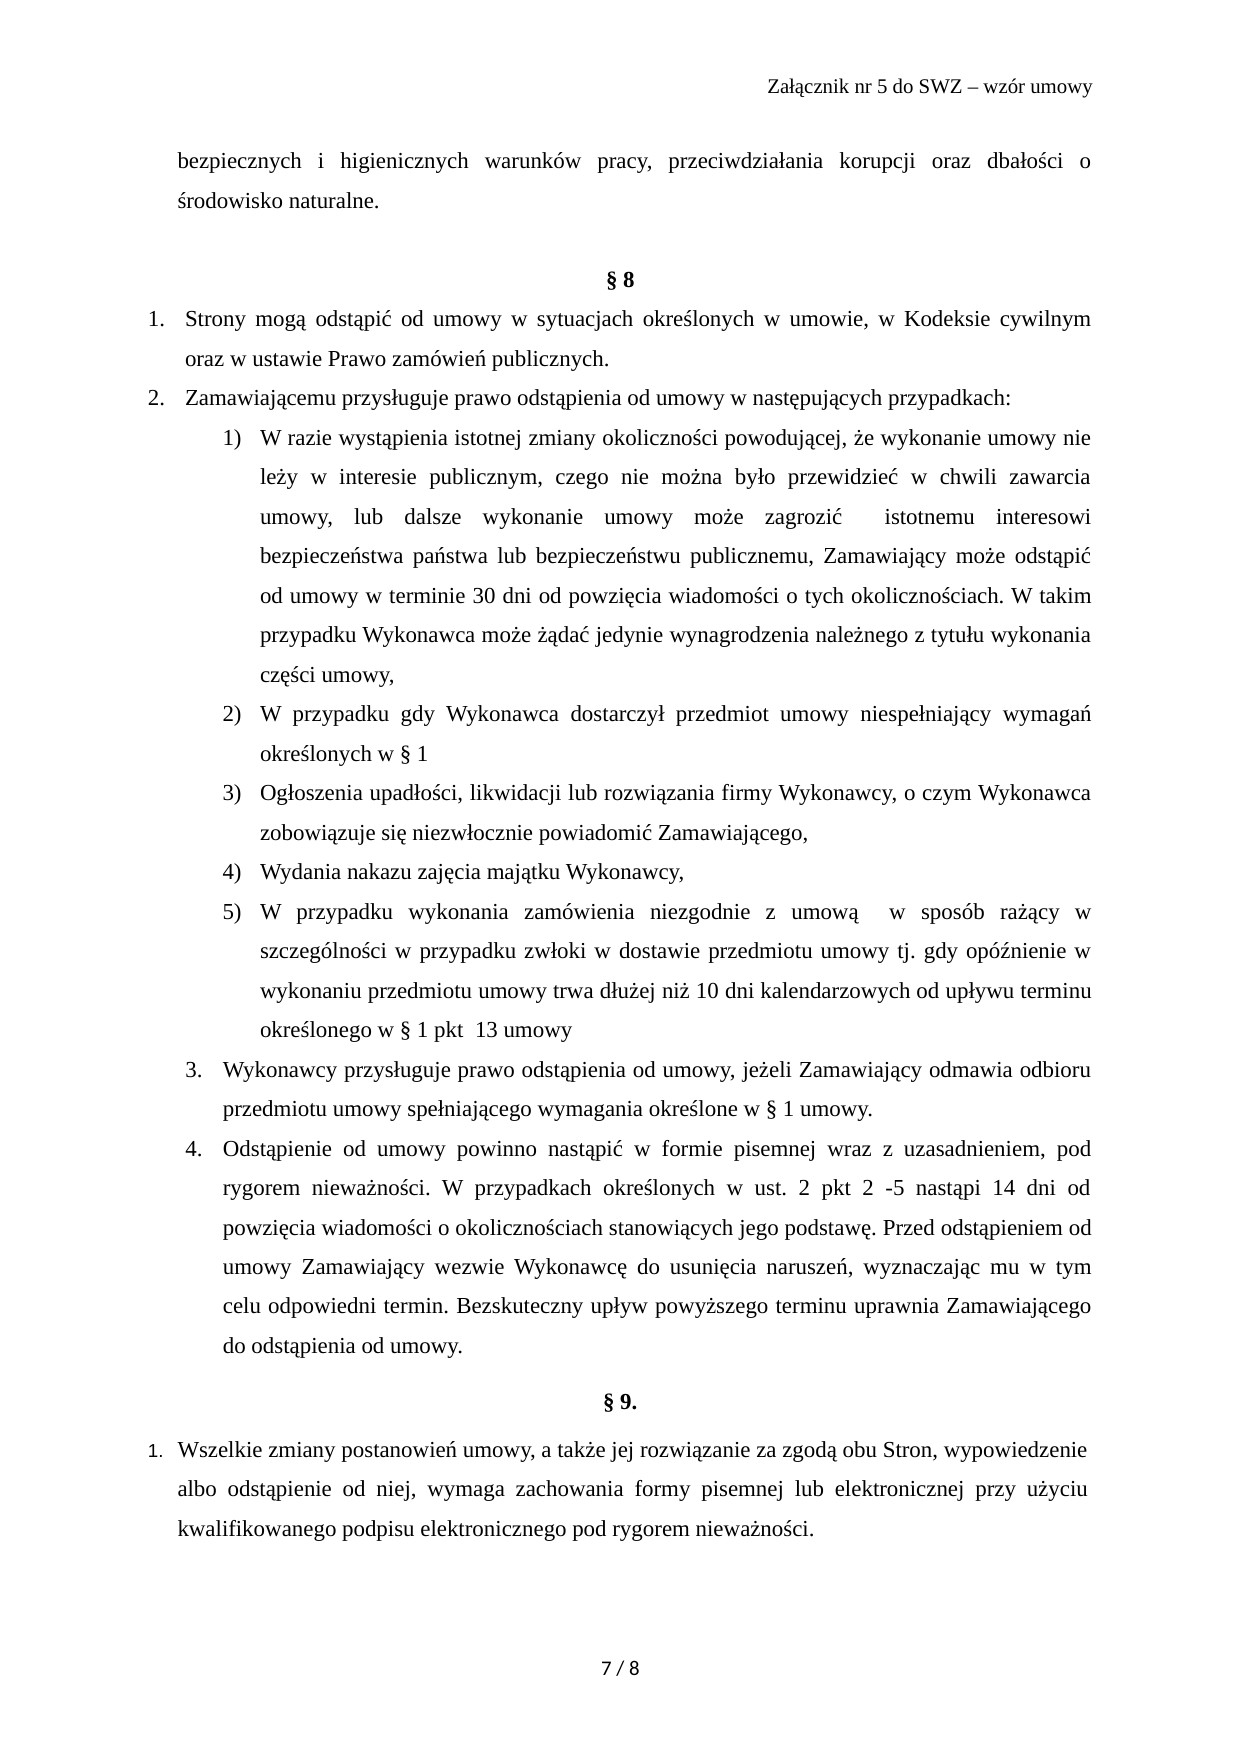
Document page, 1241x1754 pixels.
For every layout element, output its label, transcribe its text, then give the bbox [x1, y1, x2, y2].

list W przypadku wykonania zamówienia niezgodnie z umową w sposób rażący w szczególności w przypadku zwłoki w dostawie przedmiotu umowy tj. gdy opóźnienie w wykonaniu przedmiotu umowy trwa dłużej niż 10 dni kalendarzowych od upływu terminu określonego w § 1 pkt 13 umowy [222, 898, 1093, 1042]
subtitle § 9. [148, 1388, 1093, 1414]
list Odstąpienie od umowy powinno nastąpić w formie pisemnej wraz z uzasadnieniem, pod rygorem nieważności. W przypadkach określonych w ust. 2 pkt 2 -5 nastąpi 14 dni od powzięcia wiadomości o okolicznościach stanowiących jego podstawę. Przed odstąpieniem od umowy Zamawiający wezwie Wykonawcę do usunięcia naruszeń, wyznaczając mu w tym celu odpowiedni termin. Bezskuteczny upływ powyższego terminu uprawnia Zamawiającego do odstąpienia od umowy. [185, 1134, 1093, 1358]
list Wykonawcy przysługuje prawo odstąpienia od umowy, jeżeli Zamawiający odmawia odbioru przedmiotu umowy spełniającego wymagania określone w § 1 umowy. [185, 1056, 1093, 1121]
list Ogłoszenia upadłości, likwidacji lub rozwiązania firmy Wykonawcy, o czym Wykonawca zobowiązuje się niezwłocznie powiadomić Zamawiającego, [222, 779, 1093, 845]
text § 8 [148, 266, 1093, 292]
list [148, 148, 1093, 213]
list Strony mogą odstąpić od umowy w sytuacjach określonych w umowie, w Kodeksie cywilnym oraz w ustawie Prawo zamówień publicznych. [148, 306, 1093, 371]
list W przypadku gdy Wykonawca dostarczył przedmiot umowy niespełniający wymagań określonych w § 1 [222, 700, 1093, 766]
list Wszelkie zmiany postanowień umowy, a także jej rozwiązanie za zgodą obu Stron, wypowiedzenie albo odstąpienie od niej, wymaga zachowania formy pisemnej lub elektronicznej przy użyciu kwalifikowanego podpisu elektronicznego pod rygorem nieważności. [148, 1436, 1089, 1541]
list Wydania nakazu zajęcia majątku Wykonawcy, [222, 858, 1093, 884]
list Zamawiającemu przysługuje prawo odstąpienia od umowy w następujących przypadkach: [148, 384, 1093, 411]
list W razie wystąpienia istotnej zmiany okoliczności powodującej, że wykonanie umowy nie leży w interesie publicznym, czego nie można było przewidzieć w chwili zawarcia umowy, lub dalsze wykonanie umowy może zagrozić istotnemu interesowi bezpieczeństwa państwa lub bezpieczeństwu publicznemu, Zamawiający może odstąpić od umowy w terminie 30 dni od powzięcia wiadomości o tych okolicznościach. W takim przypadku Wykonawca może żądać jedynie wynagrodzenia należnego z tytułu wykonania części umowy, [222, 424, 1093, 687]
